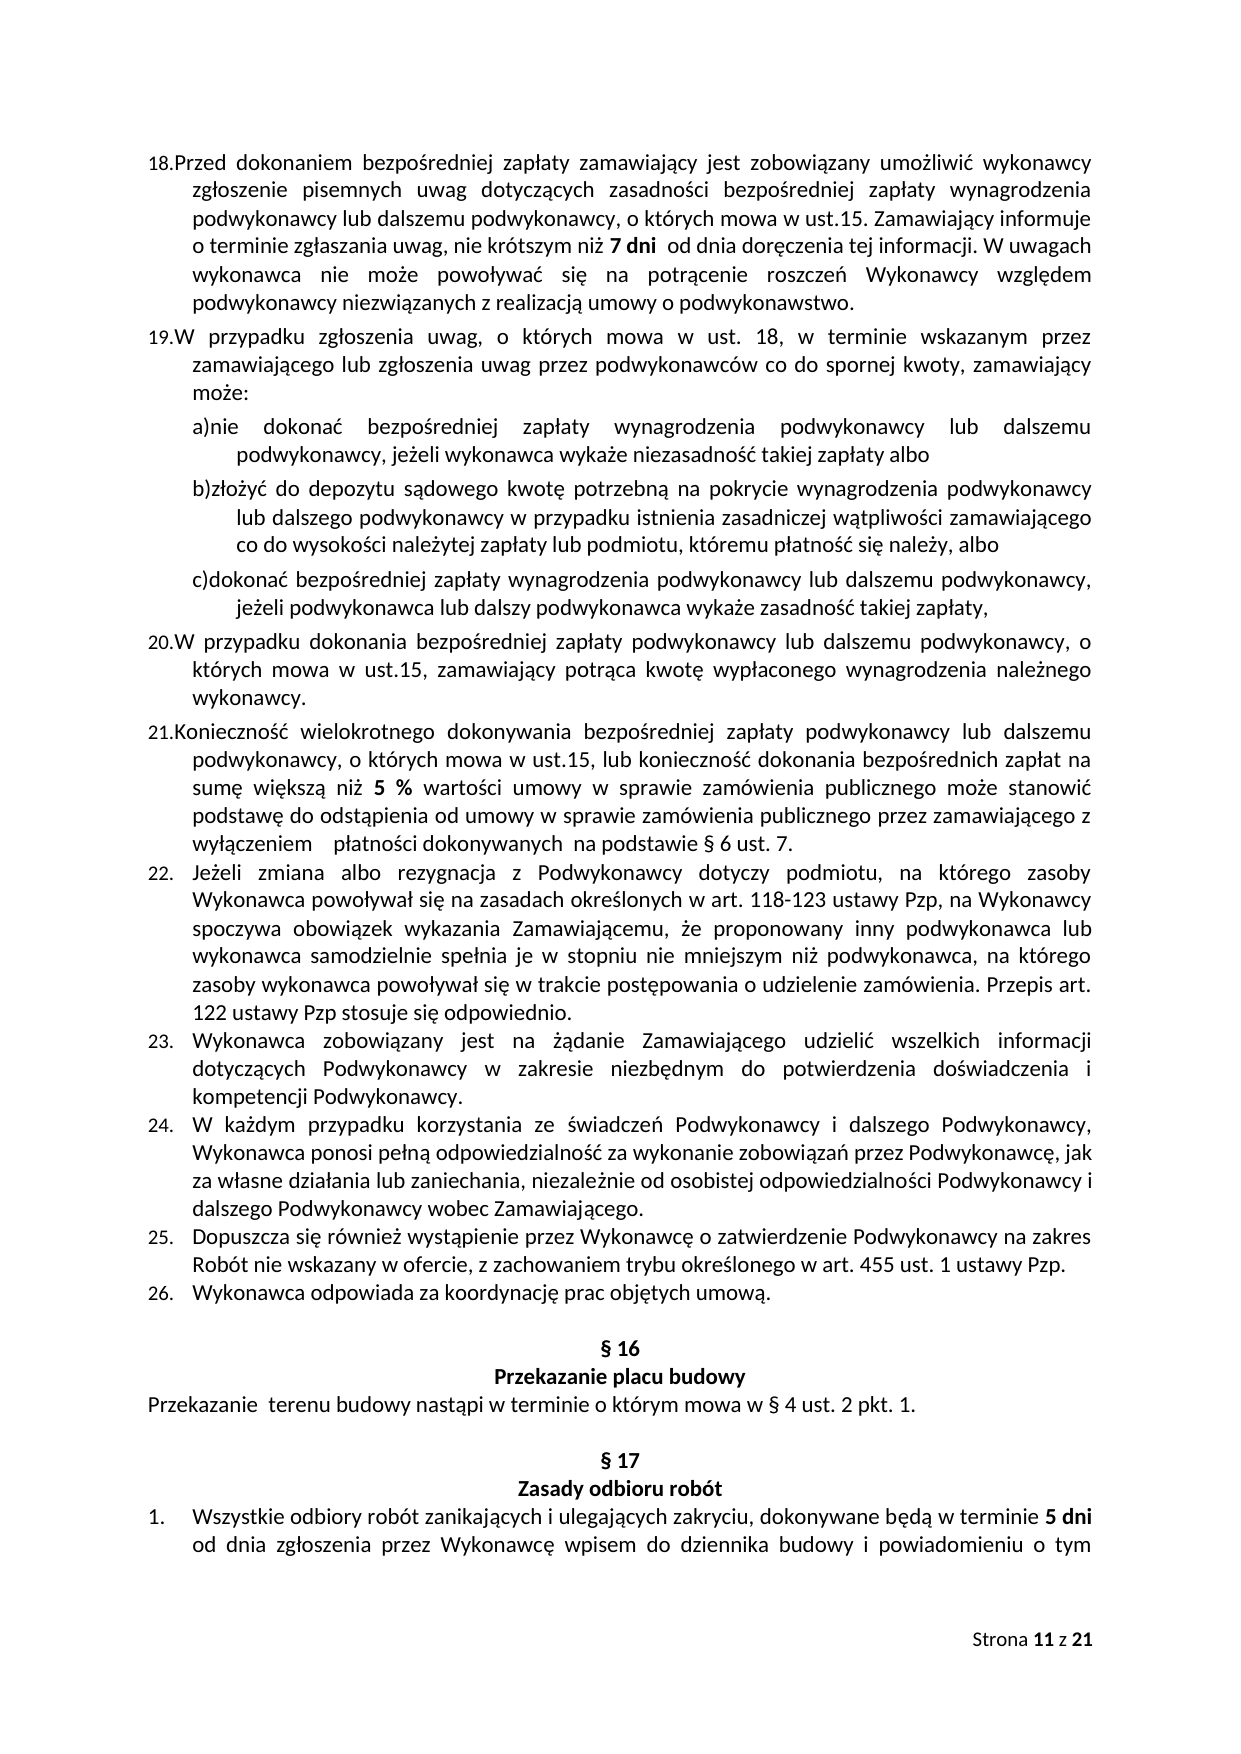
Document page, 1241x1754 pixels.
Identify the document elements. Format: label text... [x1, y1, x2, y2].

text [148, 1502, 1093, 1558]
list nie dokonać bezpośredniej zapłaty wynagrodzenia podwykonawcy lub dalszemu podwykonawcy, jeżeli wykonawca wykaże niezasadność takiej zapłaty albo [192, 412, 1093, 468]
list złożyć do depozytu sądowego kwotę potrzebną na pokrycie wynagrodzenia podwykonawcy lub dalszego podwykonawcy w przypadku istnienia zasadniczej wątpliwości zamawiającego co do wysokości należytej zapłaty lub podmiotu, któremu płatność się należy, albo [192, 474, 1093, 559]
list W każdym przypadku korzystania ze świadczeń Podwykonawcy i dalszego Podwykonawcy, Wykonawca ponosi pełną odpowiedzialność za wykonanie zobowiązań przez Podwykonawcę, jak za własne działania lub zaniechania, niezależnie od osobistej odpowiedzialności Podwykonawcy i dalszego Podwykonawcy wobec Zamawiającego. [148, 1110, 1093, 1222]
list dokonać bezpośredniej zapłaty wynagrodzenia podwykonawcy lub dalszemu podwykonawcy, jeżeli podwykonawca lub dalszy podwykonawca wykaże zasadność takiej zapłaty, [192, 565, 1093, 621]
list Wykonawca odpowiada za koordynację prac objętych umową. [148, 1278, 1093, 1306]
text Przekazanie placu budowy [148, 1362, 1093, 1390]
list W przypadku zgłoszenia uwag, o których mowa w ust. 18, w terminie wskazanym przez zamawiającego lub zgłoszenia uwag przez podwykonawców co do spornej kwoty, zamawiający może: [148, 322, 1093, 406]
text § 16 [148, 1334, 1093, 1362]
list Konieczność wielokrotnego dokonywania bezpośredniej zapłaty podwykonawcy lub dalszemu podwykonawcy, o których mowa w ust.15, lub konieczność dokonania bezpośrednich zapłat na sumę większą niż 5 % wartości umowy w sprawie zamówienia publicznego może stanowić podstawę do odstąpienia od umowy w sprawie zamówienia publicznego przez zamawiającego z wyłączeniem płatności dokonywanych na podstawie § 6 ust. 7. [148, 717, 1093, 858]
text Przekazanie terenu budowy nastąpi w terminie o którym mowa w § 4 ust. 2 pkt. 1. [148, 1390, 1093, 1418]
list Przed dokonaniem bezpośredniej zapłaty zamawiający jest zobowiązany umożliwić wykonawcy zgłoszenie pisemnych uwag dotyczących zasadności bezpośredniej zapłaty wynagrodzenia podwykonawcy lub dalszemu podwykonawcy, o których mowa w ust.15. Zamawiający informuje o terminie zgłaszania uwag, nie krótszym niż 7 dni od dnia doręczenia tej informacji. W uwagach wykonawca nie może powoływać się na potrącenie roszczeń Wykonawcy względem podwykonawcy niezwiązanych z realizacją umowy o podwykonawstwo. [148, 148, 1093, 316]
text Zasady odbioru robót [148, 1474, 1093, 1502]
list Wykonawca zobowiązany jest na żądanie Zamawiającego udzielić wszelkich informacji dotyczących Podwykonawcy w zakresie niezbędnym do potwierdzenia doświadczenia i kompetencji Podwykonawcy. [148, 1026, 1093, 1110]
text § 17 [148, 1446, 1093, 1474]
list Jeżeli zmiana albo rezygnacja z Podwykonawcy dotyczy podmiotu, na którego zasoby Wykonawca powoływał się na zasadach określonych w art. 118-123 ustawy Pzp, na Wykonawcy spoczywa obowiązek wykazania Zamawiającemu, że proponowany inny podwykonawca lub wykonawca samodzielnie spełnia je w stopniu nie mniejszym niż podwykonawca, na którego zasoby wykonawca powoływał się w trakcie postępowania o udzielenie zamówienia. Przepis art. 122 ustawy Pzp stosuje się odpowiednio. [148, 858, 1093, 1026]
list W przypadku dokonania bezpośredniej zapłaty podwykonawcy lub dalszemu podwykonawcy, o których mowa w ust.15, zamawiający potrąca kwotę wypłaconego wynagrodzenia należnego wykonawcy. [148, 627, 1093, 711]
list Dopuszcza się również wystąpienie przez Wykonawcę o zatwierdzenie Podwykonawcy na zakres Robót nie wskazany w ofercie, z zachowaniem trybu określonego w art. 455 ust. 1 ustawy Pzp. [148, 1222, 1093, 1278]
